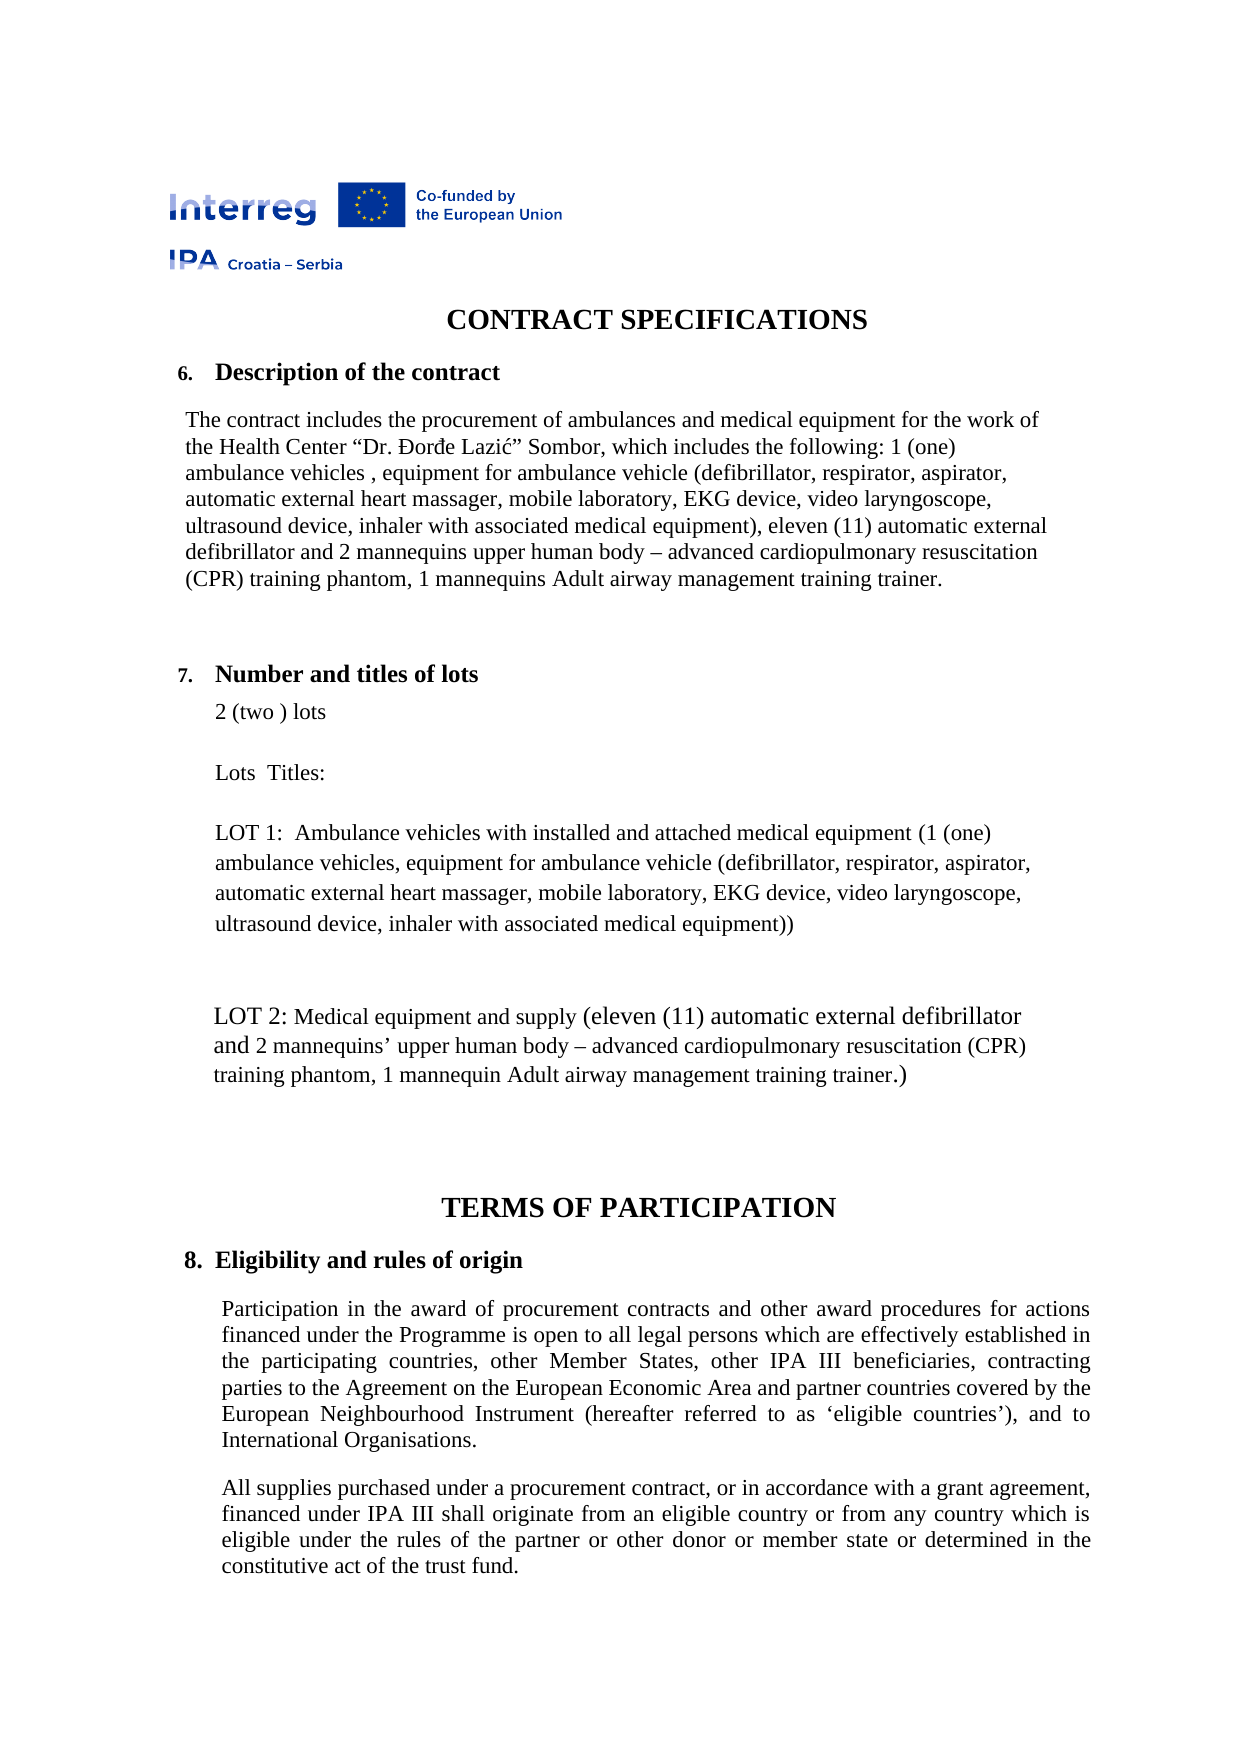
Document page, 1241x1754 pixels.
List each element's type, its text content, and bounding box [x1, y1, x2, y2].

list LOT 1: Ambulance vehicles with installed and attached medical equipment (1 (one) ambulance vehicles, equipment for ambulance vehicle (defibrillator, respirator, aspirator, automatic external heart massager, mobile laboratory, EKG device, video laryngoscope, ultrasound device, inhaler with associated medical equipment)) [215, 819, 1093, 936]
text TERMS OF PARTICIPATION [185, 1191, 1093, 1224]
text All supplies purchased under a procurement contract, or in accordance with a grant agreement, financed under IPA III shall originate from an eligible country or from any country which is eligible under the rules of the partner or other donor or member state or determined in the constitutive act of the trust fund. [221, 1473, 1092, 1579]
list Description of the contract [177, 357, 1093, 386]
list Lots Titles: [215, 758, 1093, 785]
text The contract includes the procurement of ambulances and medical equipment for the work of the Health Center “Dr. Đorđe Lazić” Sombor, which includes the following: 1 (one) ambulance vehicles , equipment for ambulance vehicle (defibrillator, respirator, aspirator, automatic external heart massager, mobile laboratory, EKG device, video laryngoscope, ultrasound device, inhaler with associated medical equipment), eleven (11) automatic external defibrillator and 2 mannequins upper human body – advanced cardiopulmonary resuscitation (CPR) training phantom, 1 mannequins Adult airway management training trainer. [185, 406, 1055, 591]
list Eligibility and rules of origin [184, 1245, 1093, 1274]
picture [147, 160, 585, 292]
text Participation in the award of procurement contracts and other award procedures for actions financed under the Programme is open to all legal persons which are effectively established in the participating countries, other Member States, other IPA III beneficiaries, contracting parties to the Agreement on the European Economic Area and partner countries covered by the European Neighbourhood Instrument (hereafter referred to as ‘eligible countries’), and to International Organisations. [221, 1294, 1092, 1453]
list Number and titles of lots [177, 659, 1093, 688]
text CONTRACT SPECIFICATIONS [221, 302, 1093, 336]
list 2 (two ) lots [215, 698, 1093, 724]
text LOT 2: Medical equipment and supply (eleven (11) automatic external defibrillator and 2 mannequins’ upper human body – advanced cardiopulmonary resuscitation (CPR) training phantom, 1 mannequin Adult airway management training trainer.) [213, 1001, 1055, 1087]
